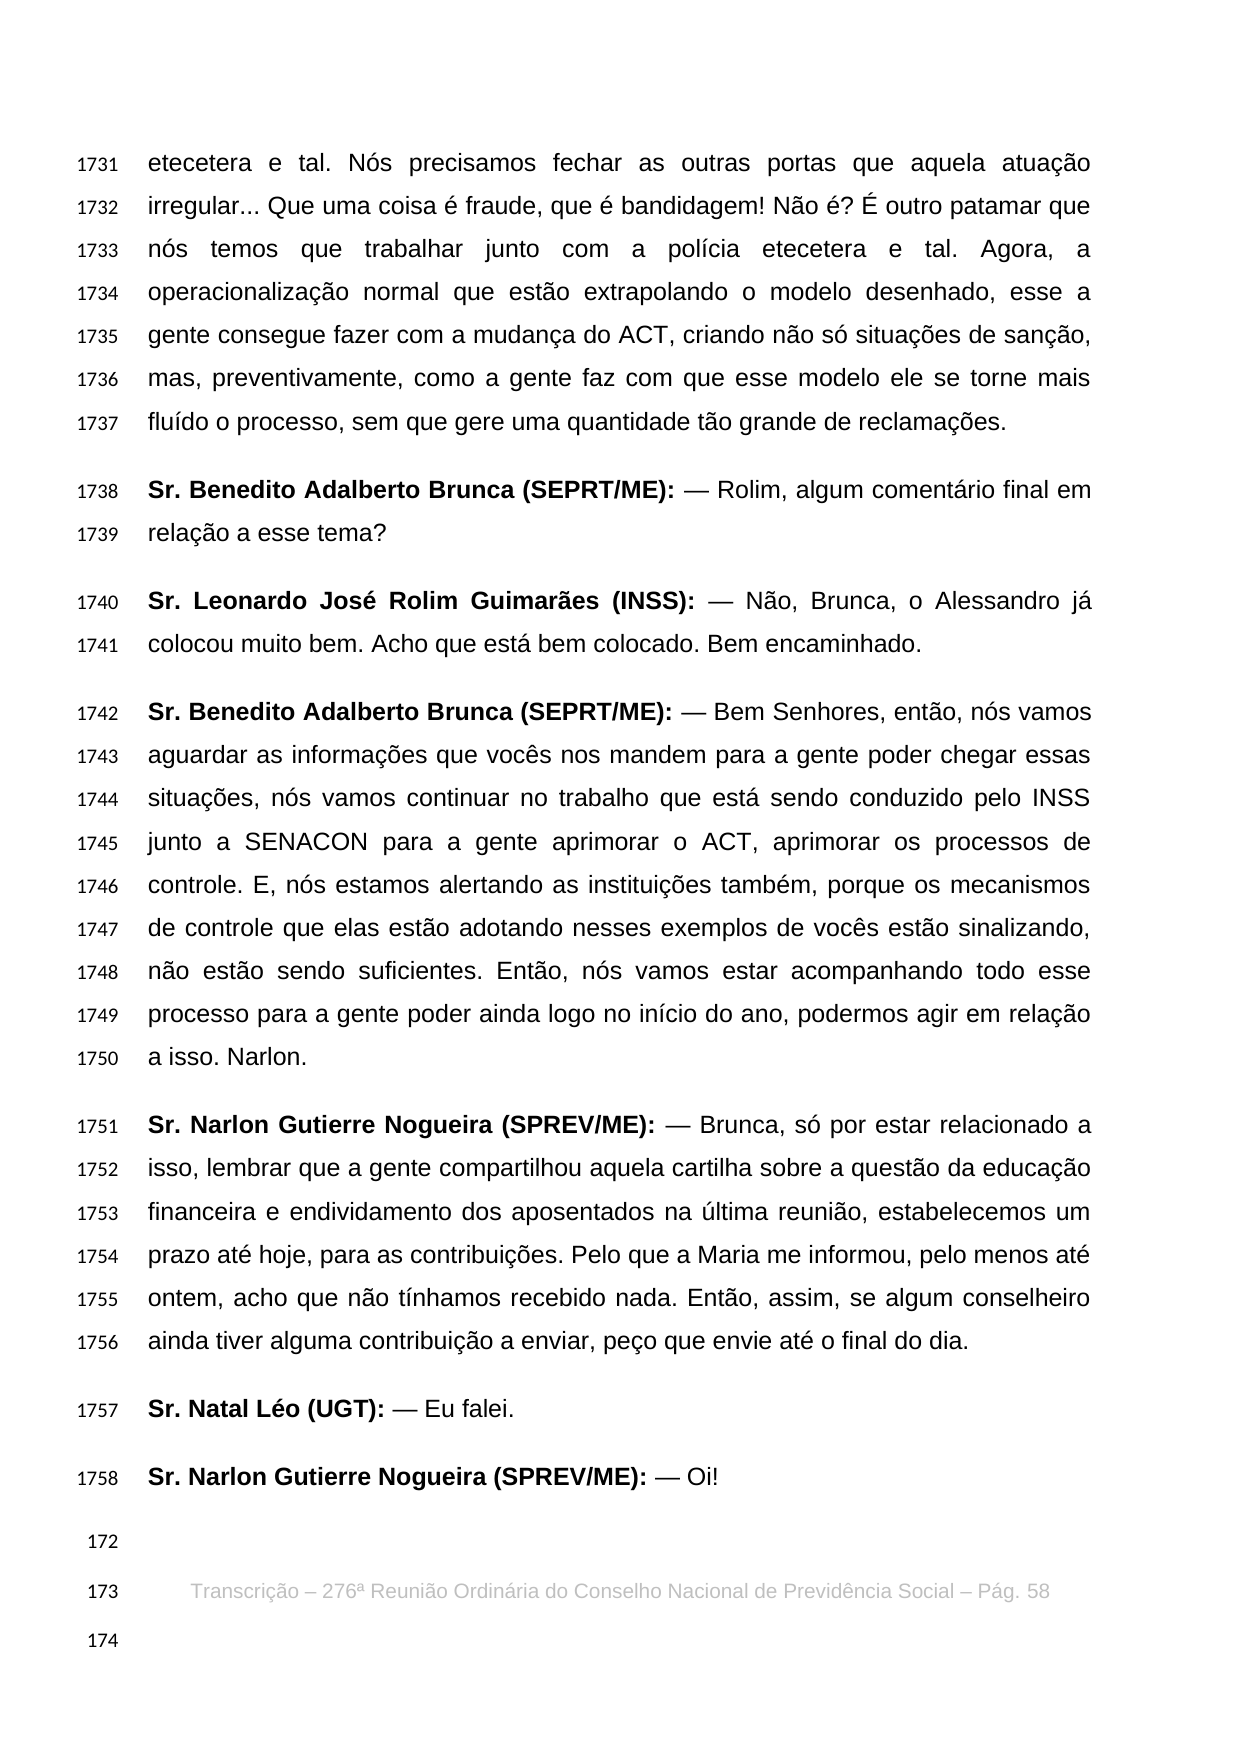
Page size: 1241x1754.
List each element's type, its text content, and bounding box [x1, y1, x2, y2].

text Sr. Natal Léo (UGT): — Eu falei. [148, 1394, 1092, 1423]
text Sr. Benedito Adalberto Brunca (SEPRT/ME): — Bem Senhores, então, nós vamos aguardar as informações que vocês nos mandem para a gente poder chegar essas situações, nós vamos continuar no trabalho que está sendo conduzido pelo INSS junto a SENACON para a gente aprimorar o ACT, aprimorar os processos de controle. E, nós estamos alertando as instituições também, porque os mecanismos de controle que elas estão adotando nesses exemplos de vocês estão sinalizando, não estão sendo suficientes. Então, nós vamos estar acompanhando todo esse processo para a gente poder ainda logo no início do ano, podermos agir em relação a isso. Narlon. [148, 697, 1092, 1071]
text Sr. Leonardo José Rolim Guimarães (INSS): — Não, Brunca, o Alessandro já colocou muito bem. Acho que está bem colocado. Bem encaminhado. [148, 586, 1092, 658]
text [148, 148, 1092, 435]
text Sr. Narlon Gutierre Nogueira (SPREV/ME): — Oi! [148, 1462, 1092, 1491]
text Sr. Narlon Gutierre Nogueira (SPREV/ME): — Brunca, só por estar relacionado a isso, lembrar que a gente compartilhou aquela cartilha sobre a questão da educação financeira e endividamento dos aposentados na última reunião, estabelecemos um prazo até hoje, para as contribuições. Pelo que a Maria me informou, pelo menos até ontem, acho que não tínhamos recebido nada. Então, assim, se algum conselheiro ainda tiver alguma contribuição a enviar, peço que envie até o final do dia. [148, 1110, 1092, 1354]
text Sr. Benedito Adalberto Brunca (SEPRT/ME): — Rolim, algum comentário final em relação a esse tema? [148, 474, 1092, 546]
